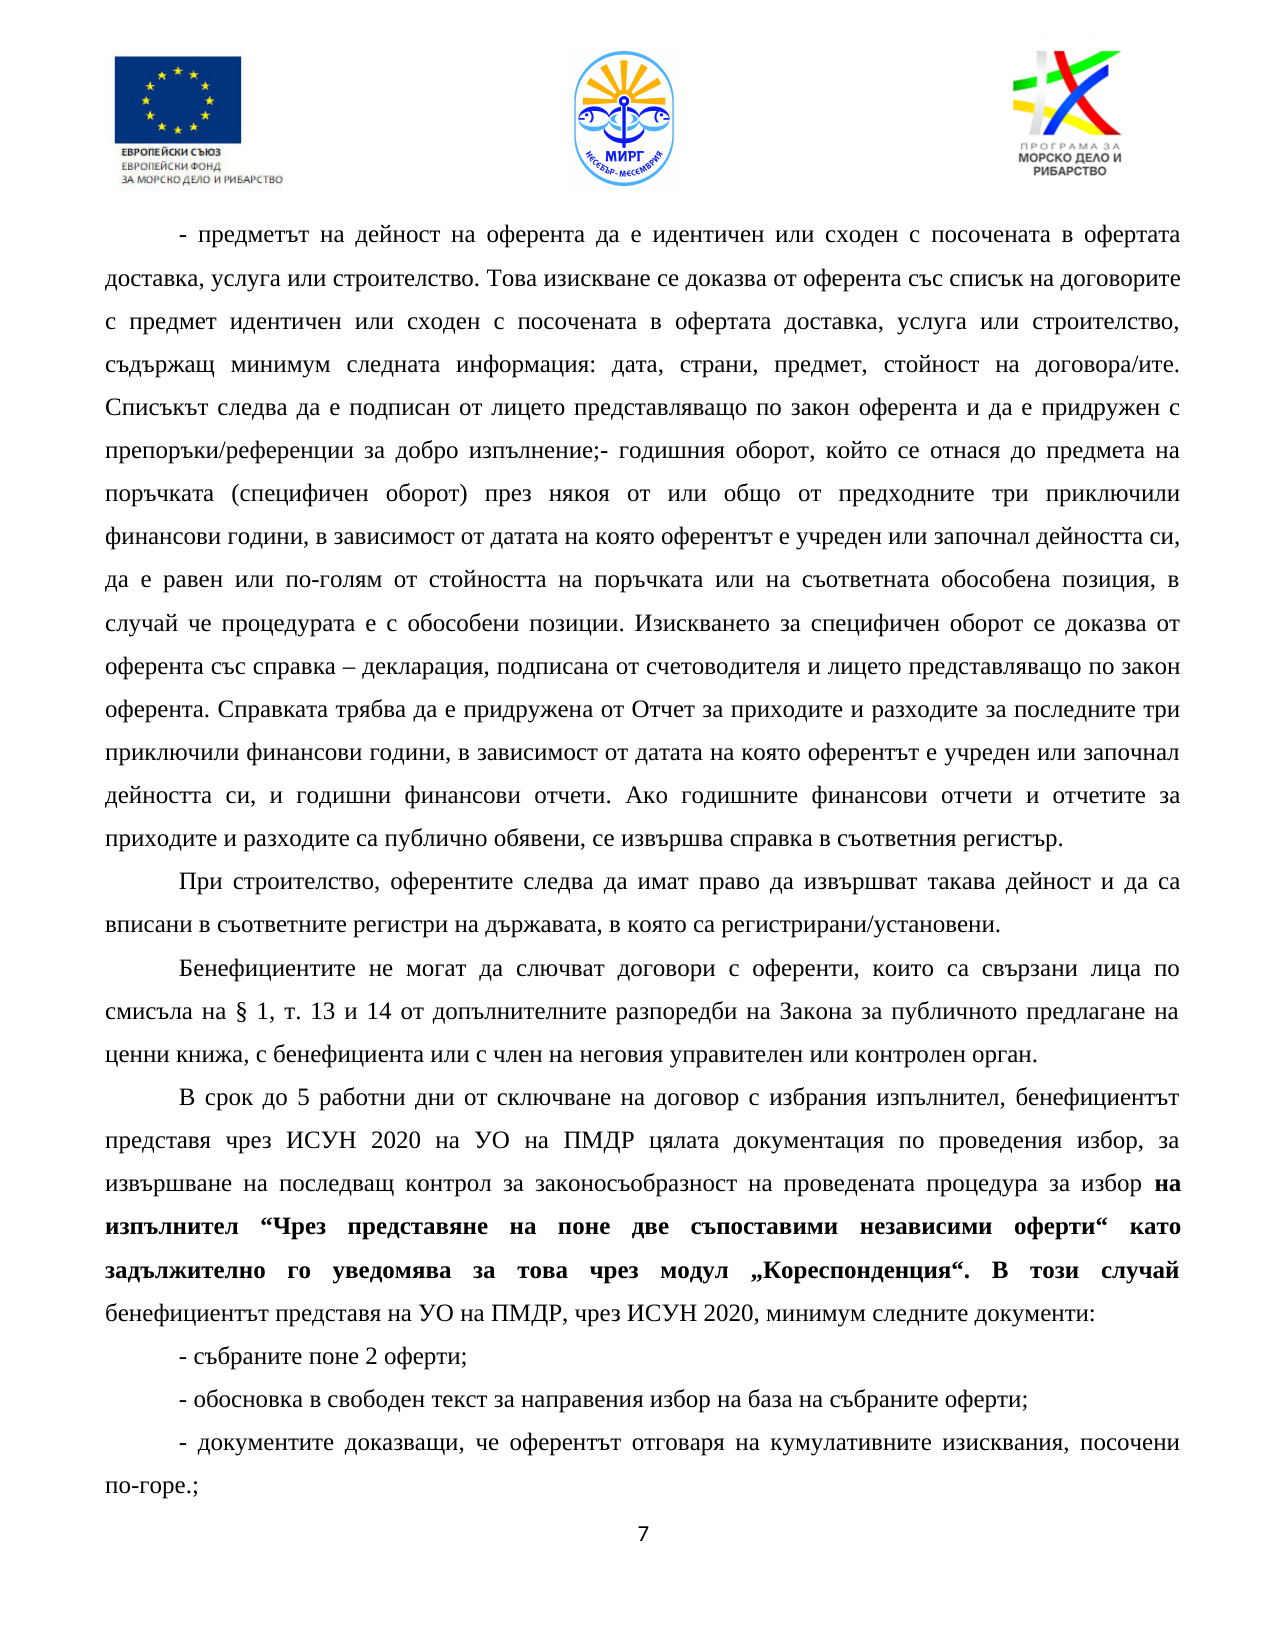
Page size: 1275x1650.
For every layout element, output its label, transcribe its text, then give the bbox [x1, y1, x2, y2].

text При строителство, оферентите следва да имат право да извършват такава дейност и да са вписани в съответните регистри на държавата, в която са регистрирани/установени. [105, 866, 1181, 938]
picture [567, 45, 681, 192]
text - обосновка в свободен текст за направения избор на база на събраните оферти; [105, 1384, 1181, 1413]
text - документите доказващи, че оферентът отговаря на кумулативните изисквания, посочени по-горе.; [105, 1427, 1181, 1499]
picture [975, 29, 1155, 192]
text - предметът на дейност на оферента да е идентичен или сходен с посочената в офертата доставка, услуга или строителство. Това изискване се доказва от оферента със списък на договорите с предмет идентичен или сходен с посочената в офертата доставка, услуга или строителство, съдържащ минимум следната информация: дата, страни, предмет, стойност на договора/ите. Списъкът следва да е подписан от лицето представляващо по закон оферента и да е придружен с препоръки/референции за добро изпълнение;- годишния оборот, който се отнася до предмета на поръчката (специфичен оборот) през някоя от или общо от предходните три приключили финансови години, в зависимост от датата на която оферентът е учреден или започнал дейността си, да е равен или по-голям от стойността на поръчката или на съответната обособена позиция, в случай че процедурата е с обособени позиции. Изискването за специфичен оборот се доказва от оферента със справка – декларация, подписана от счетоводителя и лицето представляващо по закон оферента. Справката трябва да е придружена от Отчет за приходите и разходите за последните три приключили финансови години, в зависимост от датата на която оферентът е учреден или започнал дейността си, и годишни финансови отчети. Ако годишните финансови отчети и отчетите за приходите и разходите са публично обявени, се извършва справка в съответния регистър. [105, 219, 1181, 852]
picture [105, 51, 284, 192]
text Бенефициентите не могат да слючват договори с оференти, които са свързани лица по смисъла на § 1, т. 13 и 14 от допълнителните разпоредби на Закона за публичното предлагане на ценни книжа, с бенефициента или с член на неговия управителен или контролен орган. [105, 953, 1181, 1068]
text В срок до 5 работни дни от сключване на договор с избрания изпълнител, бенефициентът представя чрез ИСУН 2020 на УО на ПМДР цялата документация по проведения избор, за извършване на последващ контрол за законосъобразност на проведената процедура за избор на изпълнител “Чрез представяне на поне две съпоставими независими оферти“ като задължително го уведомява за това чрез модул „Кореспонденция“. В този случай бенефициентът представя на УО на ПМДР, чрез ИСУН 2020, минимум следните документи: [105, 1082, 1181, 1327]
text - събраните поне 2 оферти; [105, 1341, 1181, 1370]
